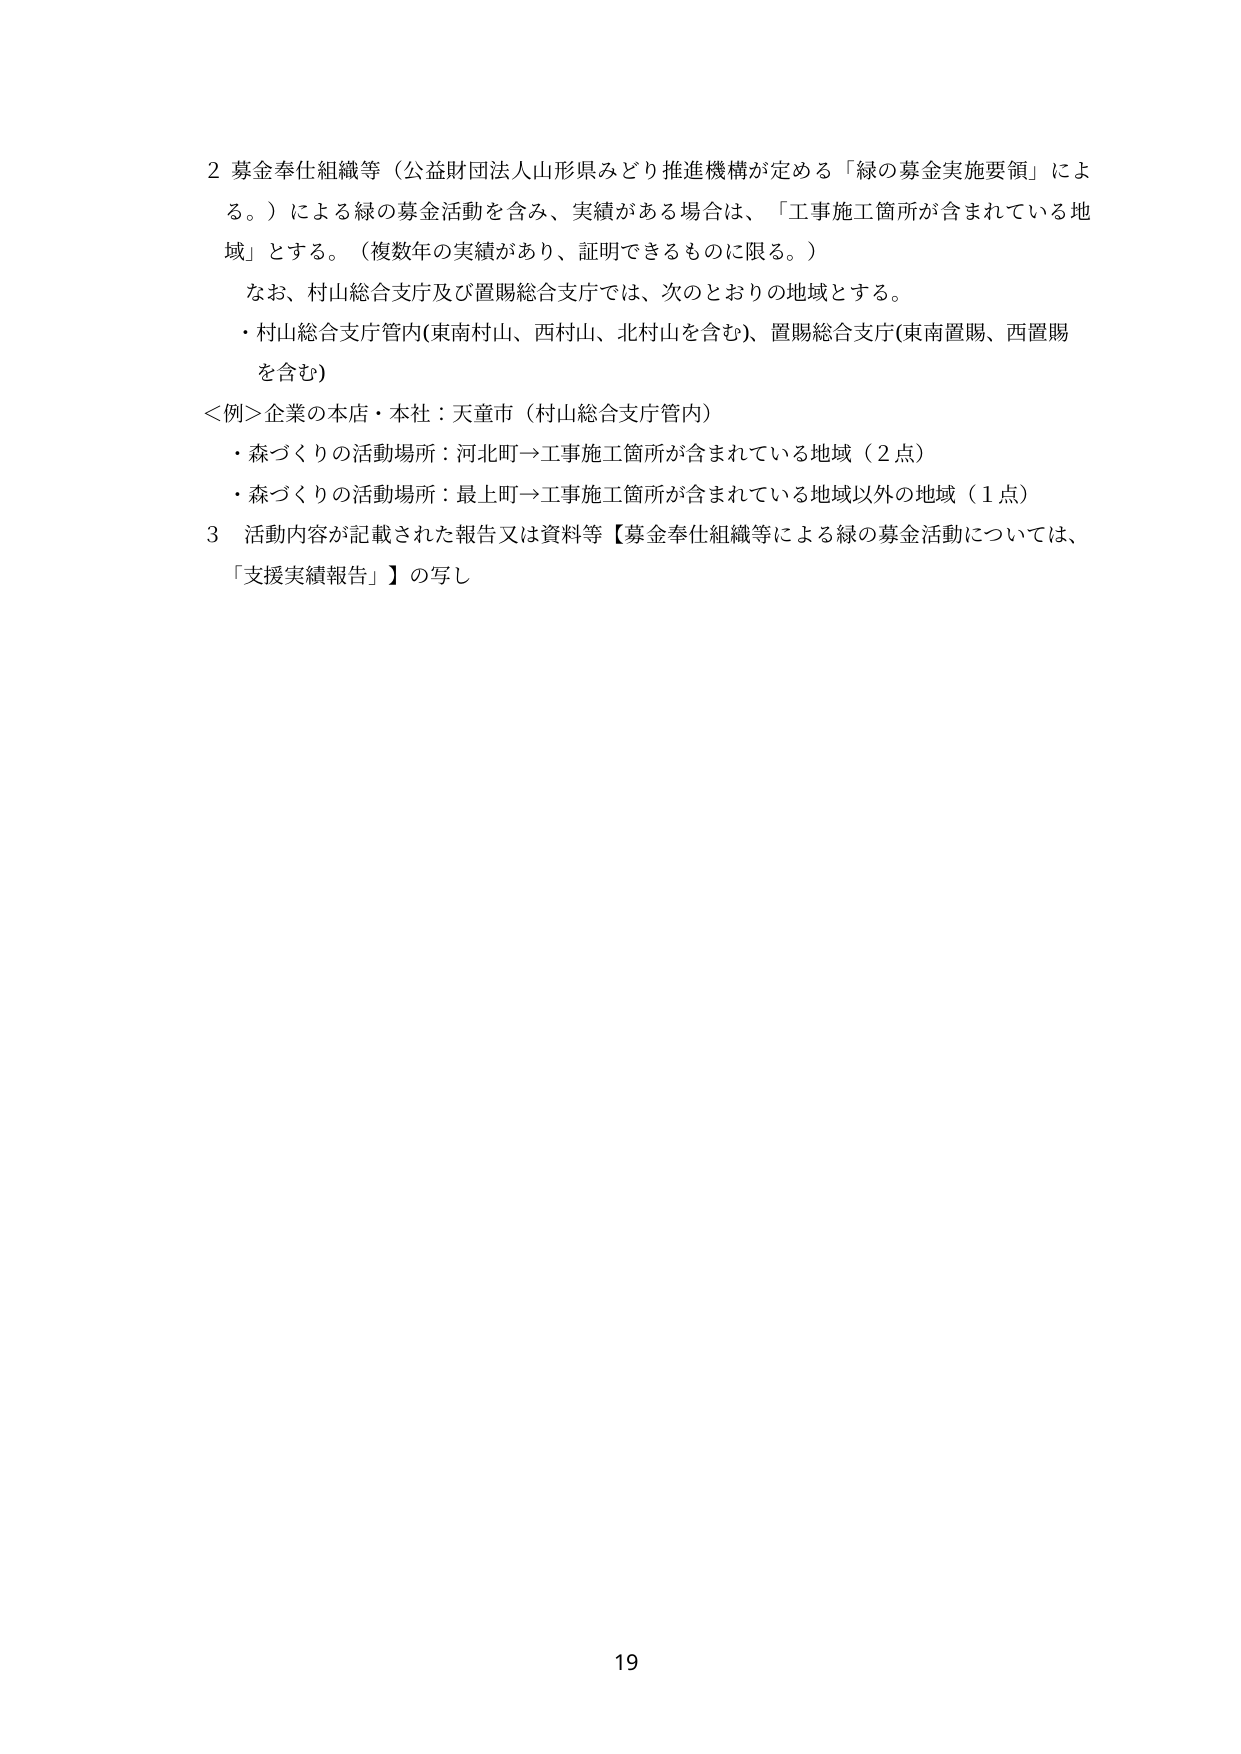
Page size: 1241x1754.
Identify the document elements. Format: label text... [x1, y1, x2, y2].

text ３ 活動内容が記載された報告又は資料等【募金奉仕組織等による緑の募金活動については、「支援実績報告」】の写し [159, 513, 1092, 594]
text ２ 募金奉仕組織等（公益財団法人山形県みどり推進機構が定める「緑の募金実施要領」による。）による緑の募金活動を含み、実績がある場合は、「工事施工箇所が含まれている地域」とする。（複数年の実績があり、証明できるものに限る。） [203, 150, 1092, 271]
text ・森づくりの活動場所：河北町→工事施工箇所が含まれている地域（２点） [159, 433, 1092, 473]
text ・村山総合支庁管内(東南村山、西村山、北村山を含む)、置賜総合支庁(東南置賜、西置賜 [214, 311, 1092, 352]
text ＜例＞企業の本店・本社：天童市（村山総合支庁管内） [159, 392, 1092, 433]
text ・森づくりの活動場所：最上町→工事施工箇所が含まれている地域以外の地域（１点） [159, 473, 1092, 513]
text なお、村山総合支庁及び置賜総合支庁では、次のとおりの地域とする。 [203, 271, 1092, 311]
text を含む) [214, 352, 1092, 392]
